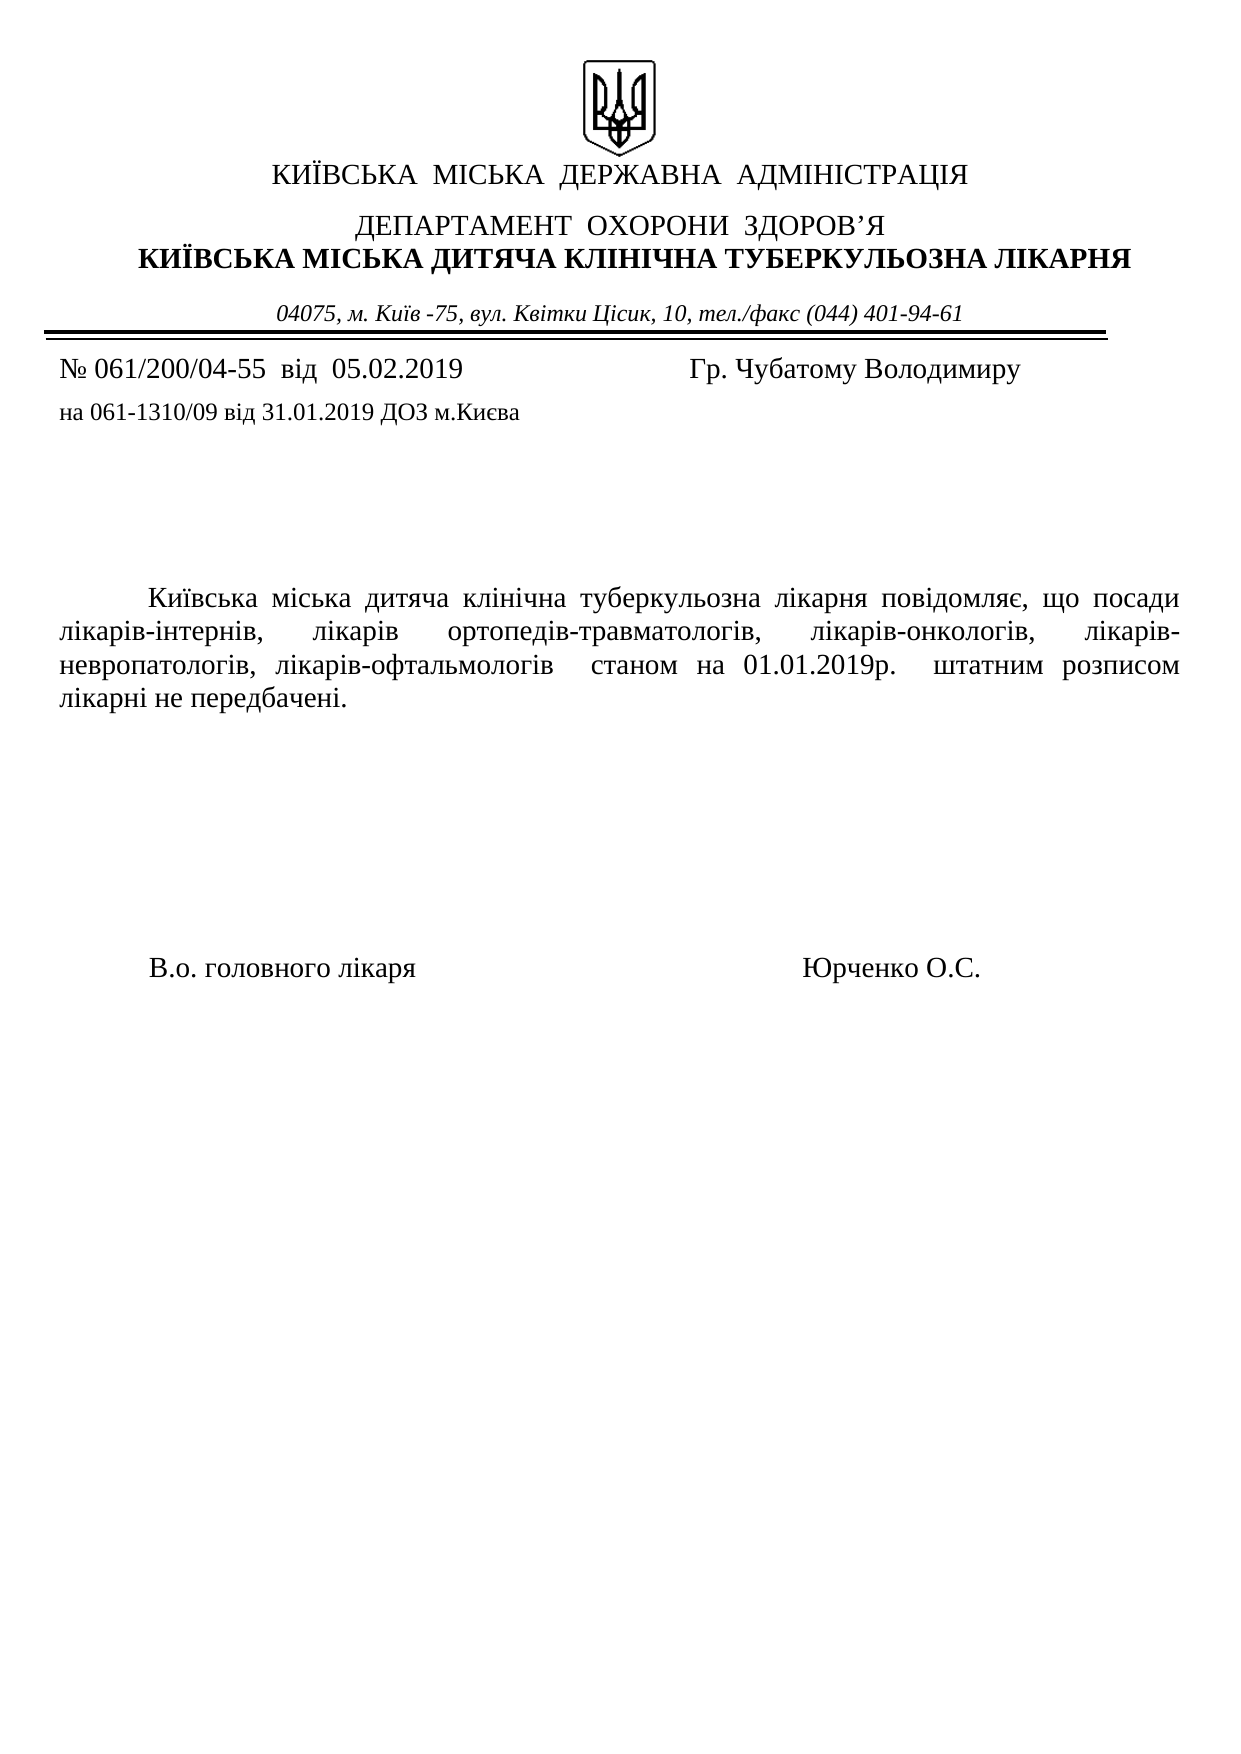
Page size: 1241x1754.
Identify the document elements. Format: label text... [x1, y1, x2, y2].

text 04075, м. Київ -75, вул. Квітки Цісик, 10, тел./факс (044) 401-94-61 [59, 299, 1181, 327]
text ДЕПАРТАМЕНТ ОХОРОНИ ЗДОРОВ’Я [59, 208, 1181, 241]
text № 061/200/04-55 від 05.02.2019 Гр. Чубатому Володимиру [59, 351, 1181, 385]
subtitle Київська міська дитяча клінічна туберкульозна лікарня повідомляє, що посади лікарів-інтернів, лікарів ортопедів-травматологів, лікарів-онкологів, лікарів-невропатологів, лікарів-офтальмологів станом на 01.01.2019р. штатним розписом лікарні не передбачені. [59, 580, 1181, 714]
text КИЇВСЬКА МІСЬКА ДЕРЖАВНА АДМІНІСТРАЦІЯ [59, 157, 1181, 191]
picture [581, 59, 659, 158]
text на 061-1310/09 від 31.01.2019 ДОЗ м.Києва [59, 397, 1181, 426]
text КИЇВСЬКА МІСЬКА ДИТЯЧА КЛІНІЧНА ТУБЕРКУЛЬОЗНА ЛІКАРНЯ [0, 241, 1211, 275]
text В.о. головного лікаря Юрченко О.С. [59, 950, 1181, 983]
